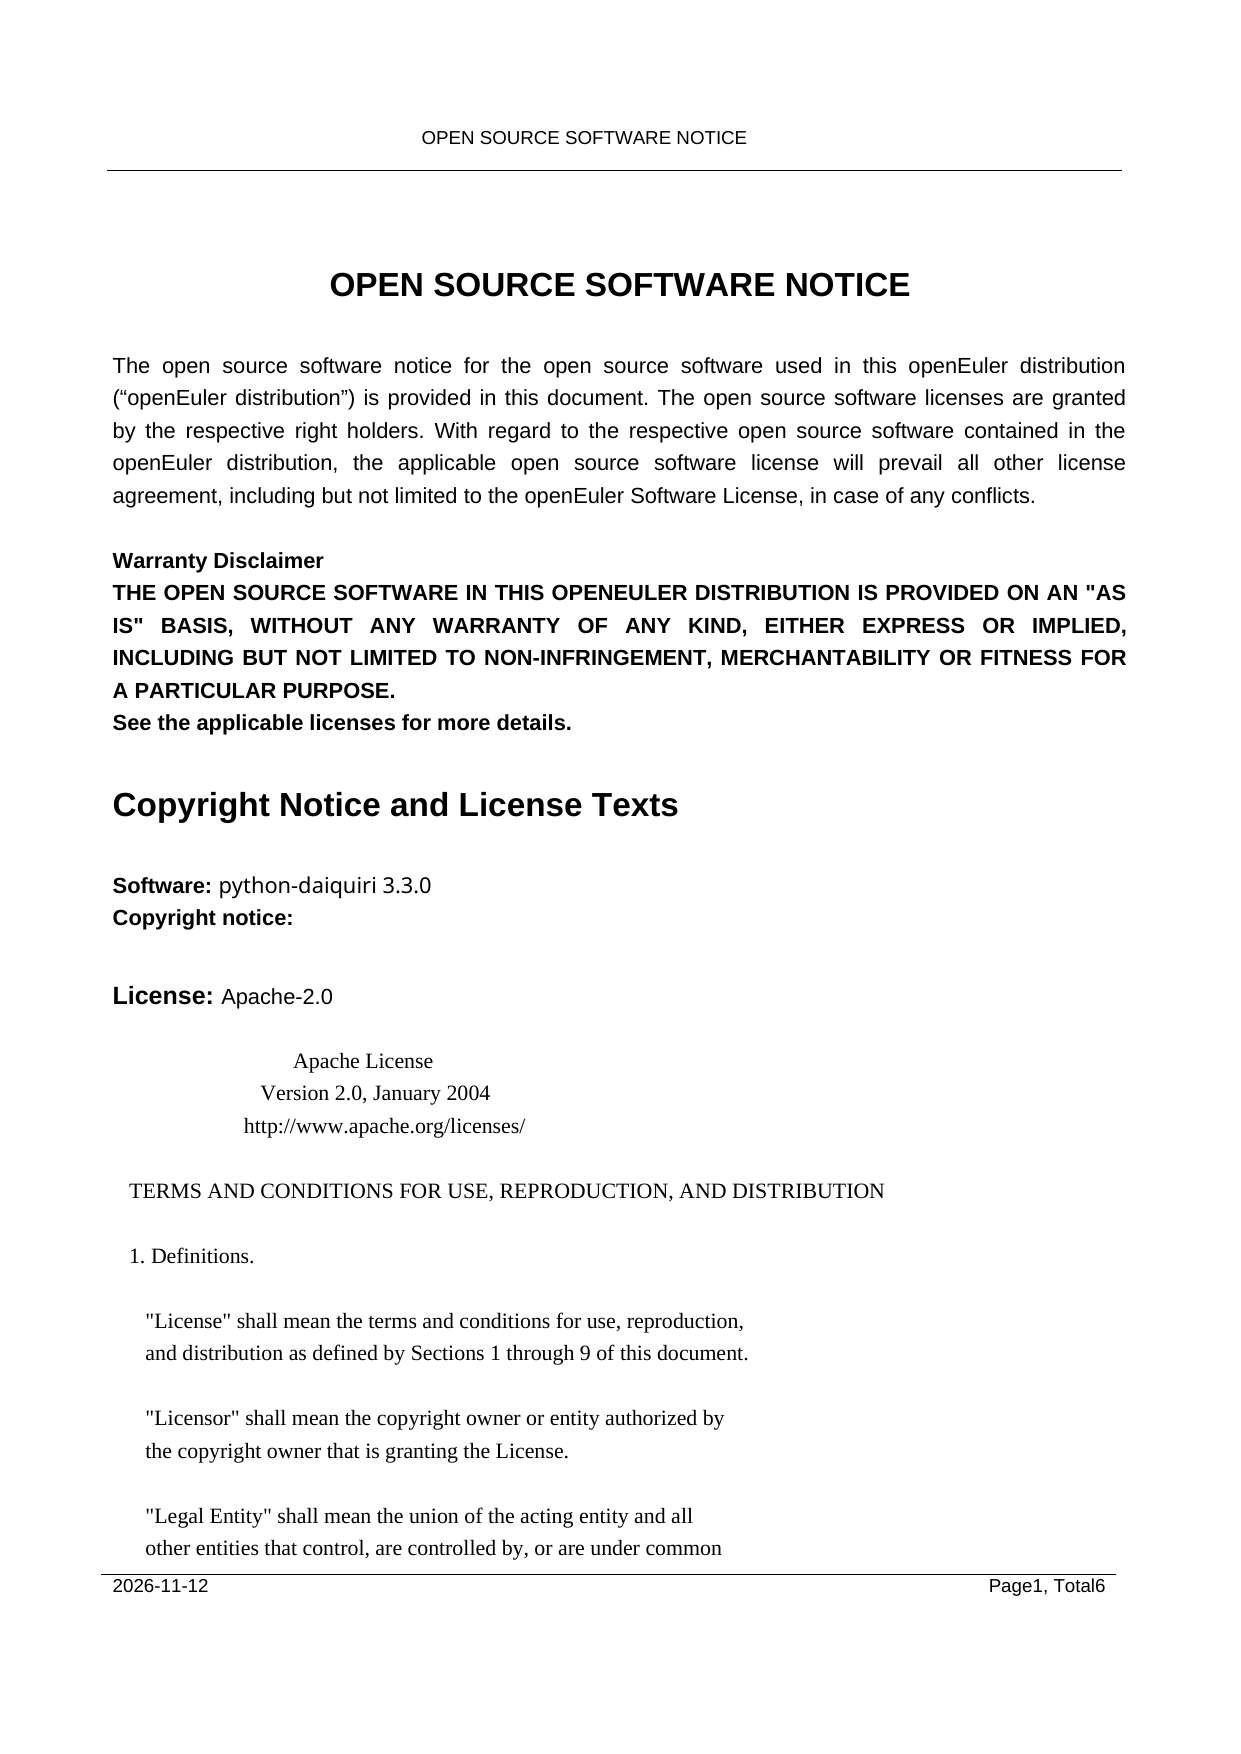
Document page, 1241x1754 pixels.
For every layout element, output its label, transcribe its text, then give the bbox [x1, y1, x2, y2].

title Software: python-daiquiri 3.3.0 [112, 869, 1128, 901]
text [112, 1012, 1128, 1564]
text Warranty Disclaimer [112, 544, 1128, 576]
text Copyright notice: [112, 901, 1128, 934]
text OPEN SOURCE SOFTWARE NOTICE [112, 251, 1128, 316]
text Copyright Notice and License Texts [112, 771, 1128, 836]
text THE OPEN SOURCE SOFTWARE IN THIS OPENEULER DISTRIBUTION IS PROVIDED ON AN "AS IS" BASIS, WITHOUT ANY WARRANTY OF ANY KIND, EITHER EXPRESS OR IMPLIED, INCLUDING BUT NOT LIMITED TO NON-INFRINGEMENT, MERCHANTABILITY OR FITNESS FOR A PARTICULAR PURPOSE. See the applicable licenses for more details. [112, 576, 1128, 739]
text License: Apache-2.0 [112, 979, 1128, 1012]
text The open source software notice for the open source software used in this openEuler distribution (“openEuler distribution”) is provided in this document. The open source software licenses are granted by the respective right holders. With regard to the respective open source software contained in the openEuler distribution, the applicable open source software license will prevail all other license agreement, including but not limited to the openEuler Software License, in case of any conflicts. [112, 349, 1128, 511]
